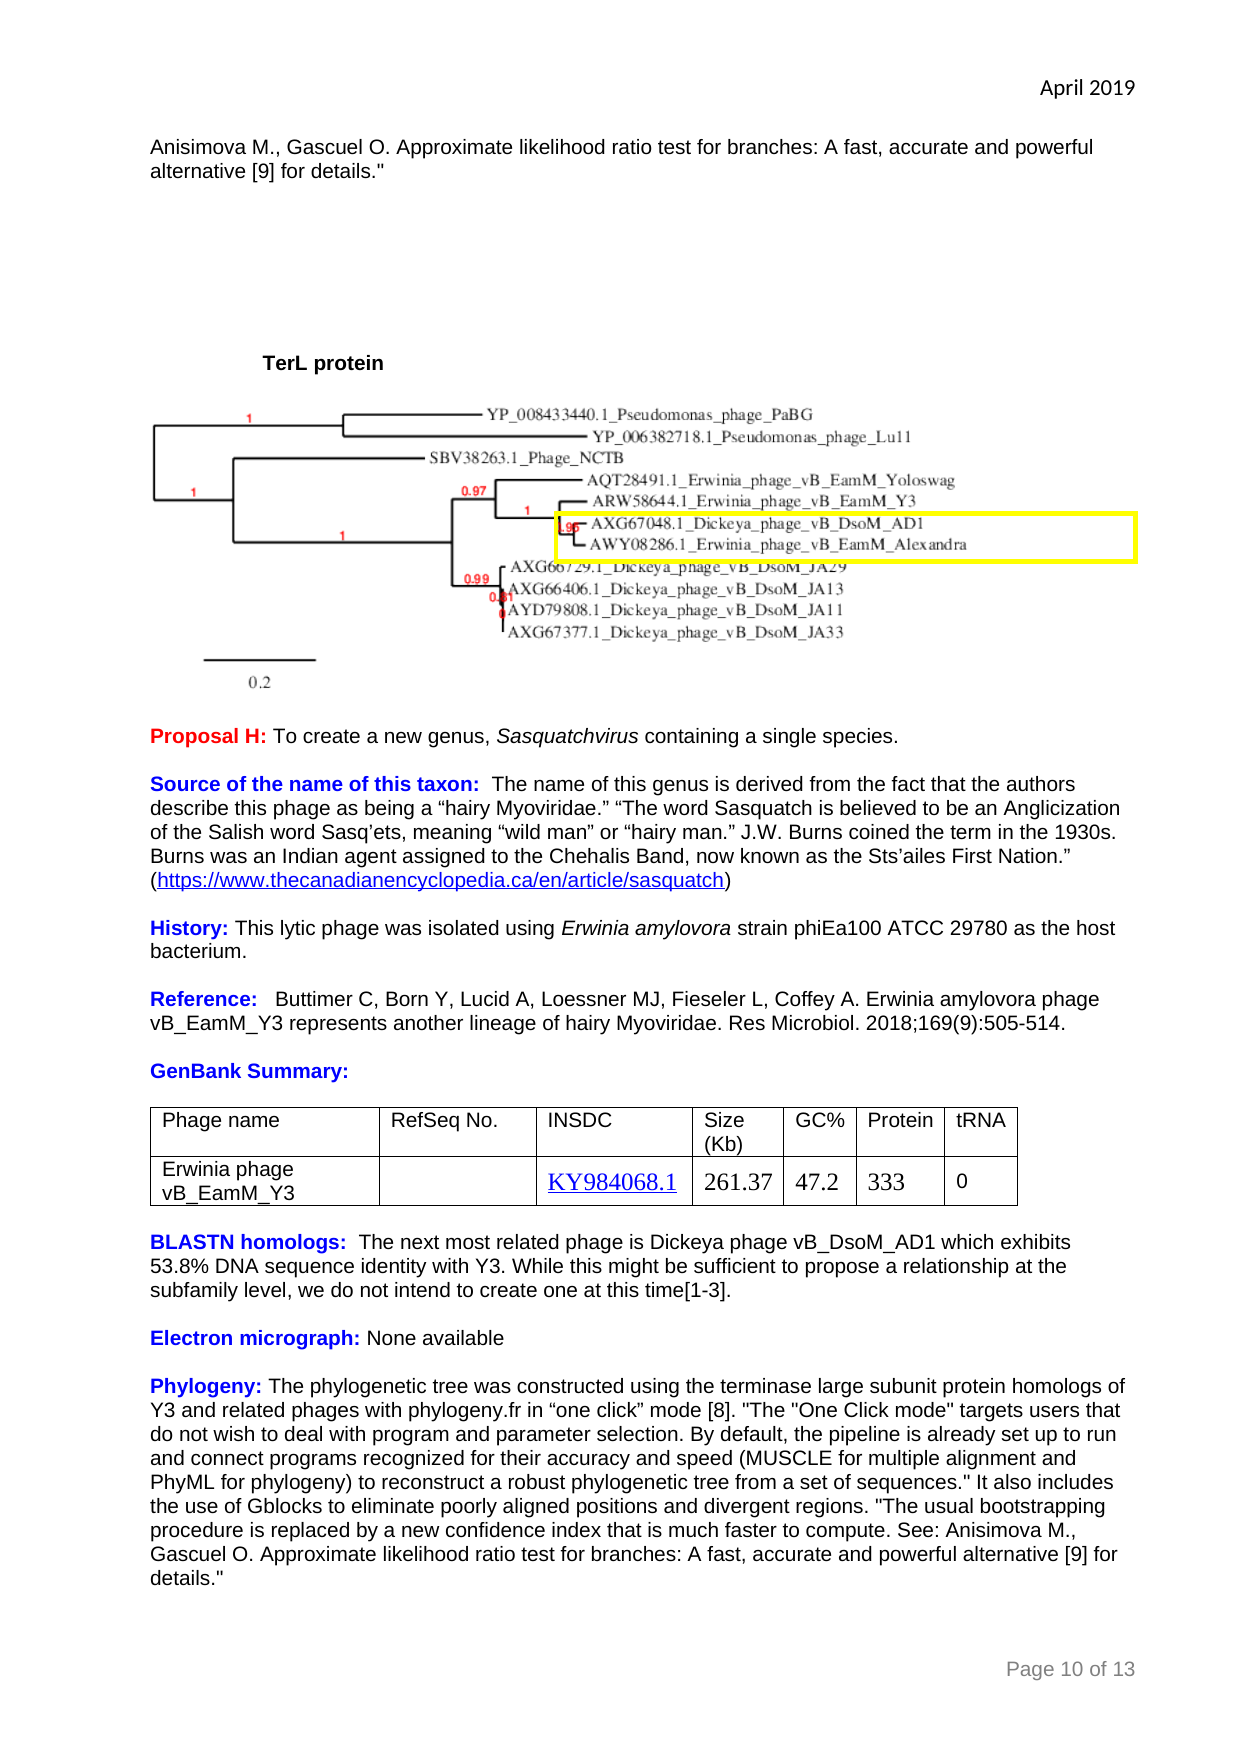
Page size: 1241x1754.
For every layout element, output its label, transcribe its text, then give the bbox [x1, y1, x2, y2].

table_header GC% [784, 1108, 856, 1156]
table_cell 261.37 [693, 1157, 783, 1205]
table_header INSDC [537, 1108, 692, 1156]
table_header Size (Kb) [693, 1108, 783, 1156]
table_header Protein [857, 1108, 944, 1156]
text Reference: Buttimer C, Born Y, Lucid A, Loessner MJ, Fieseler L, Coffey A. Erwinia amylovora phage vB_EamM_Y3 represents another lineage of hairy Myoviridae. Res Microbiol. 2018;169(9):505-514. [150, 987, 1135, 1035]
picture [558, 516, 1133, 559]
text Phylogeny: The phylogenetic tree was constructed using the terminase large subunit protein homologs of Y3 and related phages with phylogeny.fr in “one click” mode [8]. "The "One Click mode" targets users that do not wish to deal with program and parameter selection. By default, the pipeline is already set up to run and connect programs recognized for their accuracy and speed (MUSCLE for multiple alignment and PhyML for phylogeny) to reconstruct a robust phylogenetic tree from a set of sequences." It also includes the use of Gblocks to eliminate poorly aligned positions and divergent regions. "The usual bootstrapping procedure is replaced by a new confidence index that is much faster to compute. See: Anisimova M., Gascuel O. Approximate likelihood ratio test for branches: A fast, accurate and powerful alternative [9] for details." [150, 1374, 1135, 1589]
table_cell KY984068.1 [537, 1157, 692, 1205]
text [150, 135, 1135, 183]
text Proposal H: To create a new genus, Sasquatchvirus containing a single species. [150, 724, 1135, 748]
picture [150, 398, 1136, 698]
text Source of the name of this taxon: The name of this genus is derived from the fact that the authors describe this phage as being a “hairy Myoviridae.” “The word Sasquatch is believed to be an Anglicization of the Salish word Sasq’ets, meaning “wild man” or “hairy man.” J.W. Burns coined the term in the 1930s. Burns was an Indian agent assigned to the Chehalis Band, now known as the Sts’ailes First Nation.” (https://www.thecanadianencyclopedia.ca/en/article/sasquatch) [150, 772, 1135, 891]
table_cell [380, 1157, 536, 1205]
table_cell 47.2 [784, 1157, 856, 1205]
table_header Phage name [151, 1108, 379, 1156]
text Electron micrograph: None available [150, 1326, 1135, 1350]
table_header RefSeq No. [380, 1108, 536, 1156]
table_cell 333 [857, 1157, 944, 1205]
table_cell Erwinia phage vB_EamM_Y3 [151, 1157, 379, 1205]
list TerL protein [262, 351, 1135, 374]
table_header tRNA [945, 1108, 1017, 1156]
text History: This lytic phage was isolated using Erwinia amylovora strain phiEa100 ATCC 29780 as the host bacterium. [150, 915, 1135, 963]
text BLASTN homologs: The next most related phage is Dickeya phage vB_DsoM_AD1 which exhibits 53.8% DNA sequence identity with Y3. While this might be sufficient to propose a relationship at the subfamily level, we do not intend to create one at this time[1-3]. [150, 1230, 1135, 1302]
table_cell 0 [945, 1157, 1017, 1205]
text GenBank Summary: [150, 1059, 1135, 1083]
